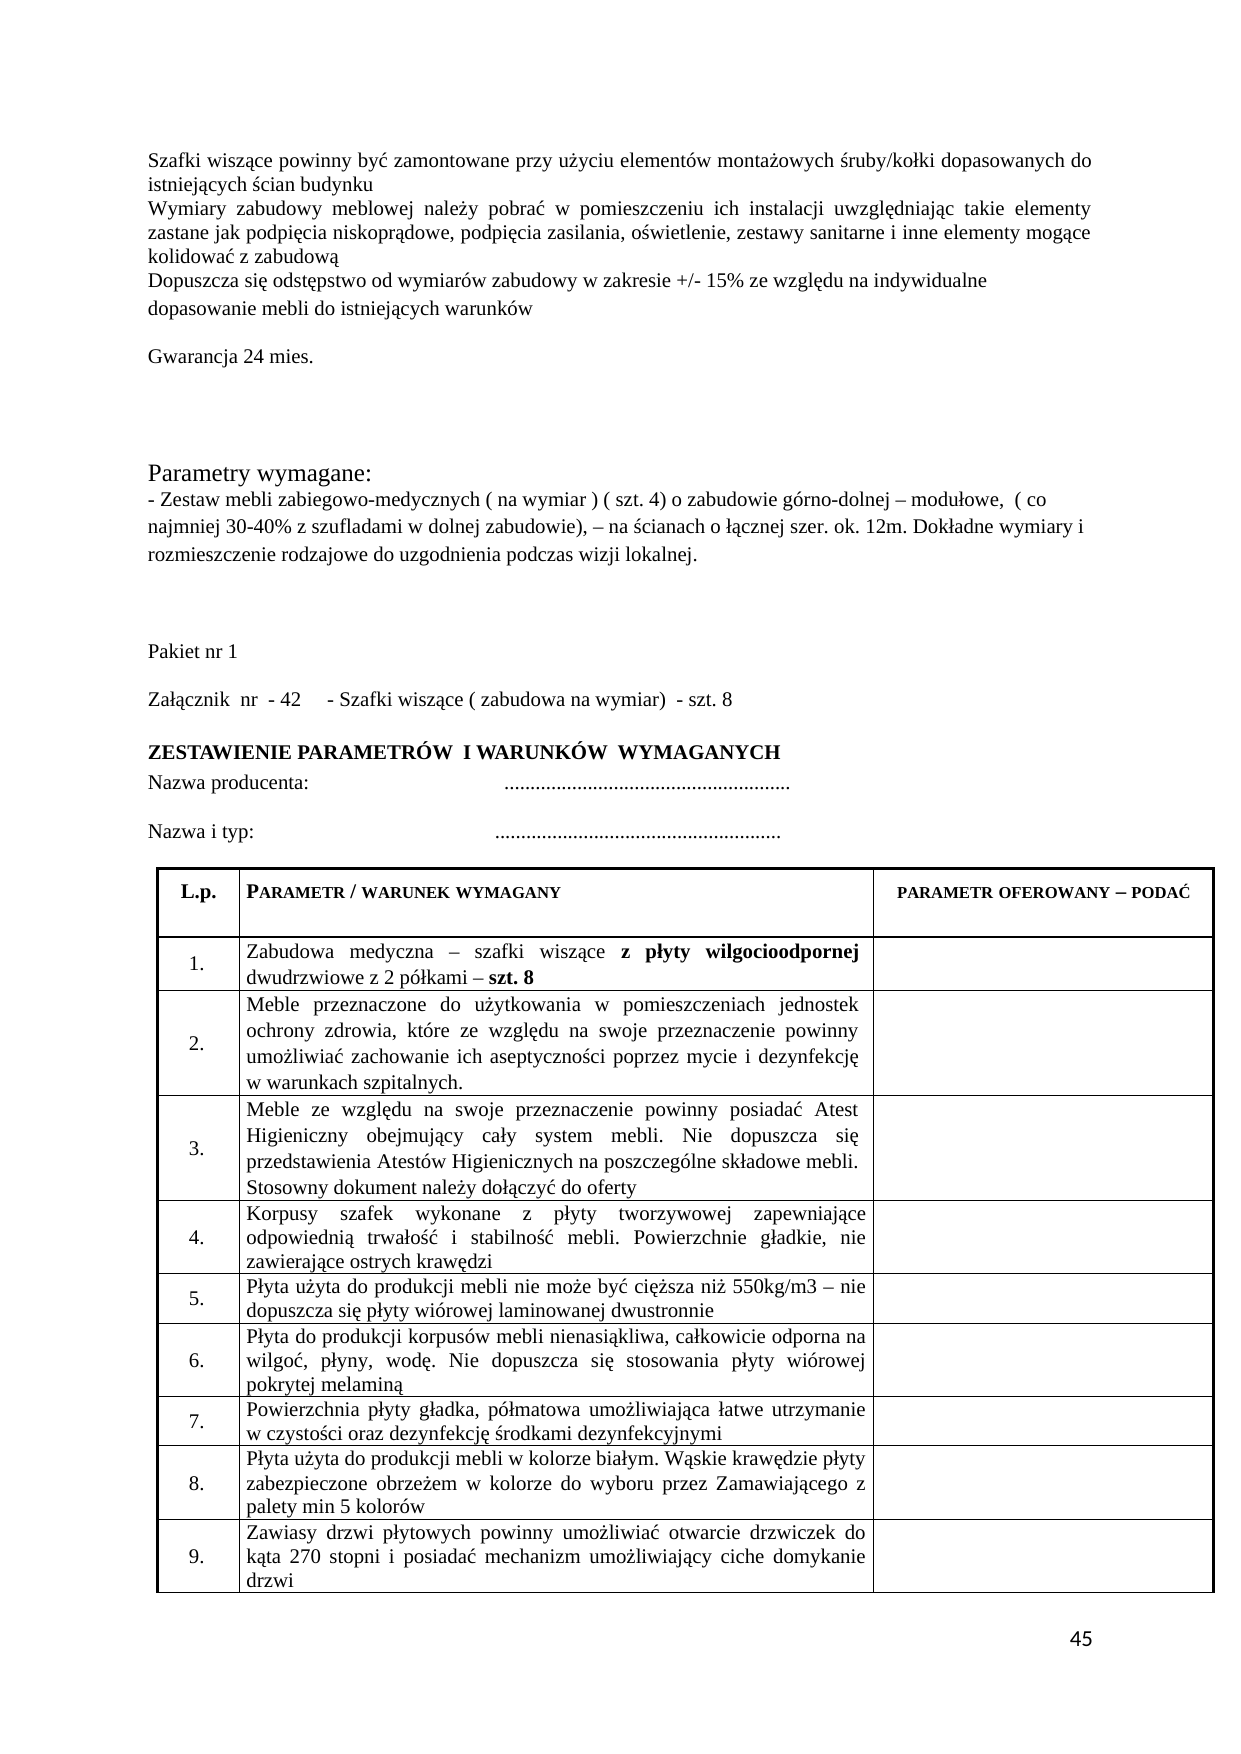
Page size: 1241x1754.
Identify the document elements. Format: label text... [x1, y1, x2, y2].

table_header L.p. [159, 870, 239, 936]
table_cell Meble przeznaczone do użytkowania w pomieszczeniach jednostek ochrony zdrowia, które ze względu na swoje przeznaczenie powinny umożliwiać zachowanie ich aseptyczności poprzez mycie i dezynfekcję w warunkach szpitalnych. [240, 991, 873, 1095]
text Nazwa i typ: ....................................................... [148, 818, 1093, 843]
subtitle ZESTAWIENIE PARAMETRÓW I WARUNKÓW WYMAGANYCH [148, 740, 1093, 764]
table_cell [159, 1446, 239, 1518]
table_cell [159, 1324, 239, 1396]
table_cell Zabudowa medyczna – szafki wiszące z płyty wilgocioodpornej dwudrzwiowe z 2 półkami – szt. 8 [240, 938, 873, 989]
table_header parametr oferowany – podać [874, 870, 1212, 936]
table_cell [159, 1397, 239, 1445]
table_cell [874, 938, 1212, 989]
table_cell Meble ze względu na swoje przeznaczenie powinny posiadać Atest Higieniczny obejmujący cały system mebli. Nie dopuszcza się przedstawienia Atestów Higienicznych na poszczególne składowe mebli. Stosowny dokument należy dołączyć do oferty [240, 1096, 873, 1200]
table_cell [874, 1274, 1212, 1323]
table_cell [159, 1520, 239, 1592]
table_cell Płyta do produkcji korpusów mebli nienasiąkliwa, całkowicie odporna na wilgoć, płyny, wodę. Nie dopuszcza się stosowania płyty wiórowej pokrytej melaminą [240, 1324, 873, 1396]
table_cell [874, 1096, 1212, 1200]
table_cell [159, 938, 239, 989]
text - Zestaw mebli zabiegowo-medycznych ( na wymiar ) ( szt. 4) o zabudowie górno-dolnej – modułowe, ( co najmniej 30-40% z szufladami w dolnej zabudowie), – na ścianach o łącznej szer. ok. 12m. Dokładne wymiary i rozmieszczenie rodzajowe do uzgodnienia podczas wizji lokalnej. [148, 487, 1093, 566]
table_cell Płyta użyta do produkcji mebli nie może być cięższa niż 550kg/m3 – nie dopuszcza się płyty wiórowej laminowanej dwustronnie [240, 1274, 873, 1323]
table_cell Zawiasy drzwi płytowych powinny umożliwiać otwarcie drzwiczek do kąta 270 stopni i posiadać mechanizm umożliwiający ciche domykanie drzwi [240, 1520, 873, 1592]
table_cell Powierzchnia płyty gładka, półmatowa umożliwiająca łatwe utrzymanie w czystości oraz dezynfekcję środkami dezynfekcyjnymi [240, 1397, 873, 1445]
text Załącznik nr - 42 - Szafki wiszące ( zabudowa na wymiar) - szt. 8 [148, 687, 1093, 711]
table_cell [159, 1201, 239, 1273]
table_cell [159, 991, 239, 1095]
text Parametry wymagane: [148, 458, 1093, 487]
table_cell Płyta użyta do produkcji mebli w kolorze białym. Wąskie krawędzie płyty zabezpieczone obrzeżem w kolorze do wyboru przez Zamawiającego z palety min 5 kolorów [240, 1446, 873, 1518]
table_cell [874, 1520, 1212, 1592]
table_cell [874, 1324, 1212, 1396]
text Nazwa producenta: ....................................................... [148, 770, 1093, 794]
text Pakiet nr 1 [148, 639, 1093, 663]
table_cell [159, 1274, 239, 1323]
text Szafki wiszące powinny być zamontowane przy użyciu elementów montażowych śruby/kołki dopasowanych do istniejących ścian budynku [148, 148, 1093, 196]
table_cell [159, 1096, 239, 1200]
table_header Parametr / warunek wymagany [240, 870, 873, 936]
table_cell [874, 1201, 1212, 1273]
table_cell [874, 1397, 1212, 1445]
table_cell [874, 1446, 1212, 1518]
text Dopuszcza się odstępstwo od wymiarów zabudowy w zakresie +/- 15% ze względu na indywidualne dopasowanie mebli do istniejących warunków [148, 268, 1093, 319]
table_cell [874, 991, 1212, 1095]
table_cell Korpusy szafek wykonane z płyty tworzywowej zapewniające odpowiednią trwałość i stabilność mebli. Powierzchnie gładkie, nie zawierające ostrych krawędzi [240, 1201, 873, 1273]
text Wymiary zabudowy meblowej należy pobrać w pomieszczeniu ich instalacji uwzględniając takie elementy zastane jak podpięcia niskoprądowe, podpięcia zasilania, oświetlenie, zestawy sanitarne i inne elementy mogące kolidować z zabudową [148, 196, 1093, 268]
text Gwarancja 24 mies. [148, 344, 1093, 368]
